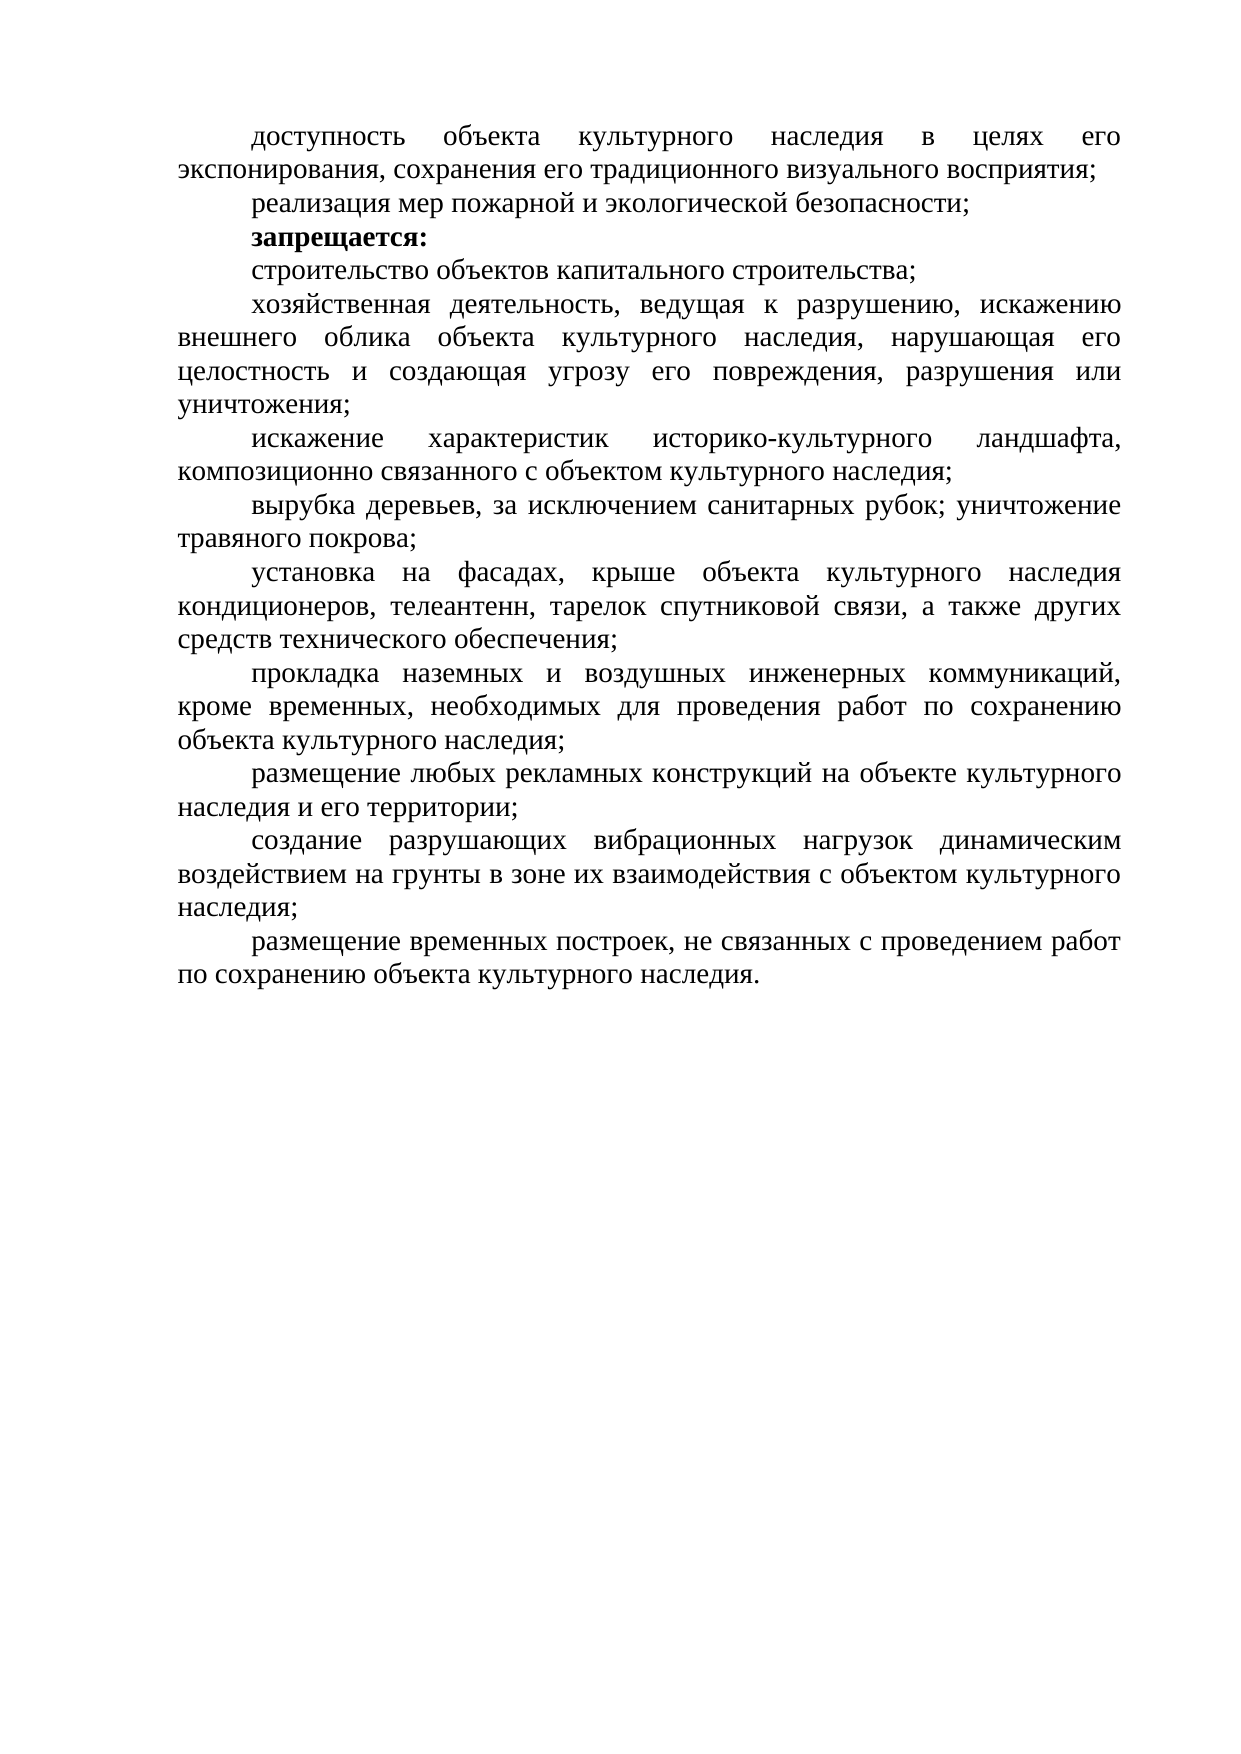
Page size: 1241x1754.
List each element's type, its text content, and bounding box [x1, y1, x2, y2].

text строительство объектов капитального строительства; [177, 252, 1122, 286]
text размещение любых рекламных конструкций на объекте культурного наследия и его территории; [177, 755, 1122, 822]
text искажение характеристик историко-культурного ландшафта, композиционно связанного с объектом культурного наследия; [177, 420, 1122, 487]
text создание разрушающих вибрационных нагрузок динамическим воздействием на грунты в зоне их взаимодействия с объектом культурного наследия; [177, 822, 1122, 923]
text реализация мер пожарной и экологической безопасности; [177, 185, 1122, 219]
text запрещается: [177, 219, 1122, 252]
text прокладка наземных и воздушных инженерных коммуникаций, кроме временных, необходимых для проведения работ по сохранению объекта культурного наследия; [177, 655, 1122, 755]
text вырубка деревьев, за исключением санитарных рубок; уничтожение травяного покрова; [177, 487, 1122, 554]
text доступность объекта культурного наследия в целях его экспонирования, сохранения его традиционного визуального восприятия; [177, 118, 1122, 185]
text размещение временных построек, не связанных с проведением работ по сохранению объекта культурного наследия. [177, 923, 1122, 990]
text хозяйственная деятельность, ведущая к разрушению, искажению внешнего облика объекта культурного наследия, нарушающая его целостность и создающая угрозу его повреждения, разрушения или уничтожения; [177, 286, 1122, 420]
text установка на фасадах, крыше объекта культурного наследия кондиционеров, телеантенн, тарелок спутниковой связи, а также других средств технического обеспечения; [177, 554, 1122, 655]
